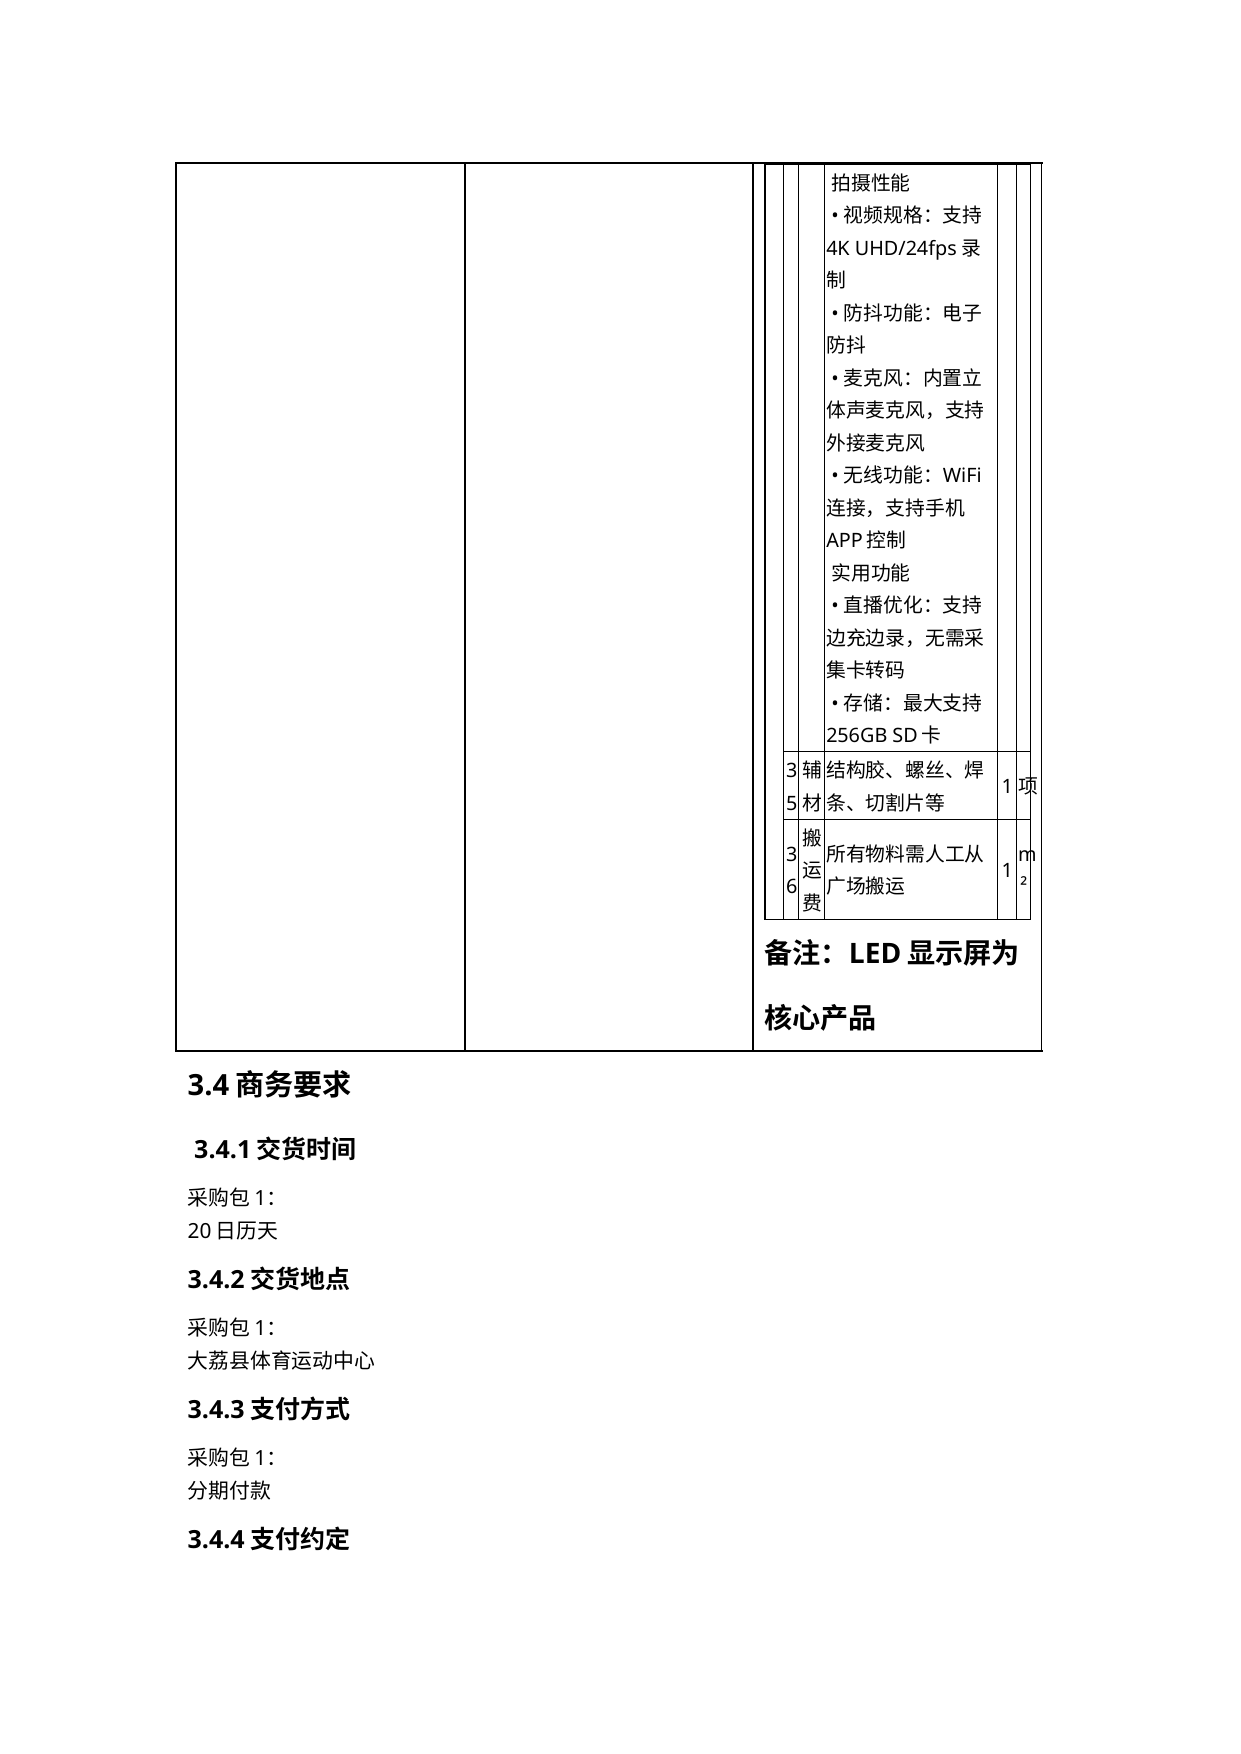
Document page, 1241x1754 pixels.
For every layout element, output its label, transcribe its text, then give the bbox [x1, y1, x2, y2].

text 3.4.4支付约定 [187, 1506, 1053, 1571]
table_cell LED屏规格： 1.尺寸：长9.38（m)，高5.38(m) 2.单元板像素：长160，高80 3.单元板数量：长(pcs)29，高(pcs)33 4.整屏像素：长4640，高2640 备注：LED显示屏为核心产品 [754, 164, 1041, 1050]
text 3.4.3支付方式 [187, 1376, 1053, 1441]
text 3.4商务要求 [187, 1051, 1053, 1116]
table_cell [466, 164, 752, 1050]
text 20日历天 [187, 1214, 1053, 1246]
text 大荔县体育运动中心 [187, 1344, 1053, 1376]
text 采购包1： [187, 1311, 1053, 1344]
table_cell 1 [177, 164, 464, 1050]
text 分期付款 [187, 1474, 1053, 1506]
text 采购包1： [187, 1181, 1053, 1214]
text 3.4.1交货时间 [187, 1116, 1053, 1181]
text 3.4.2交货地点 [187, 1246, 1053, 1311]
text 采购包1： [187, 1441, 1053, 1474]
